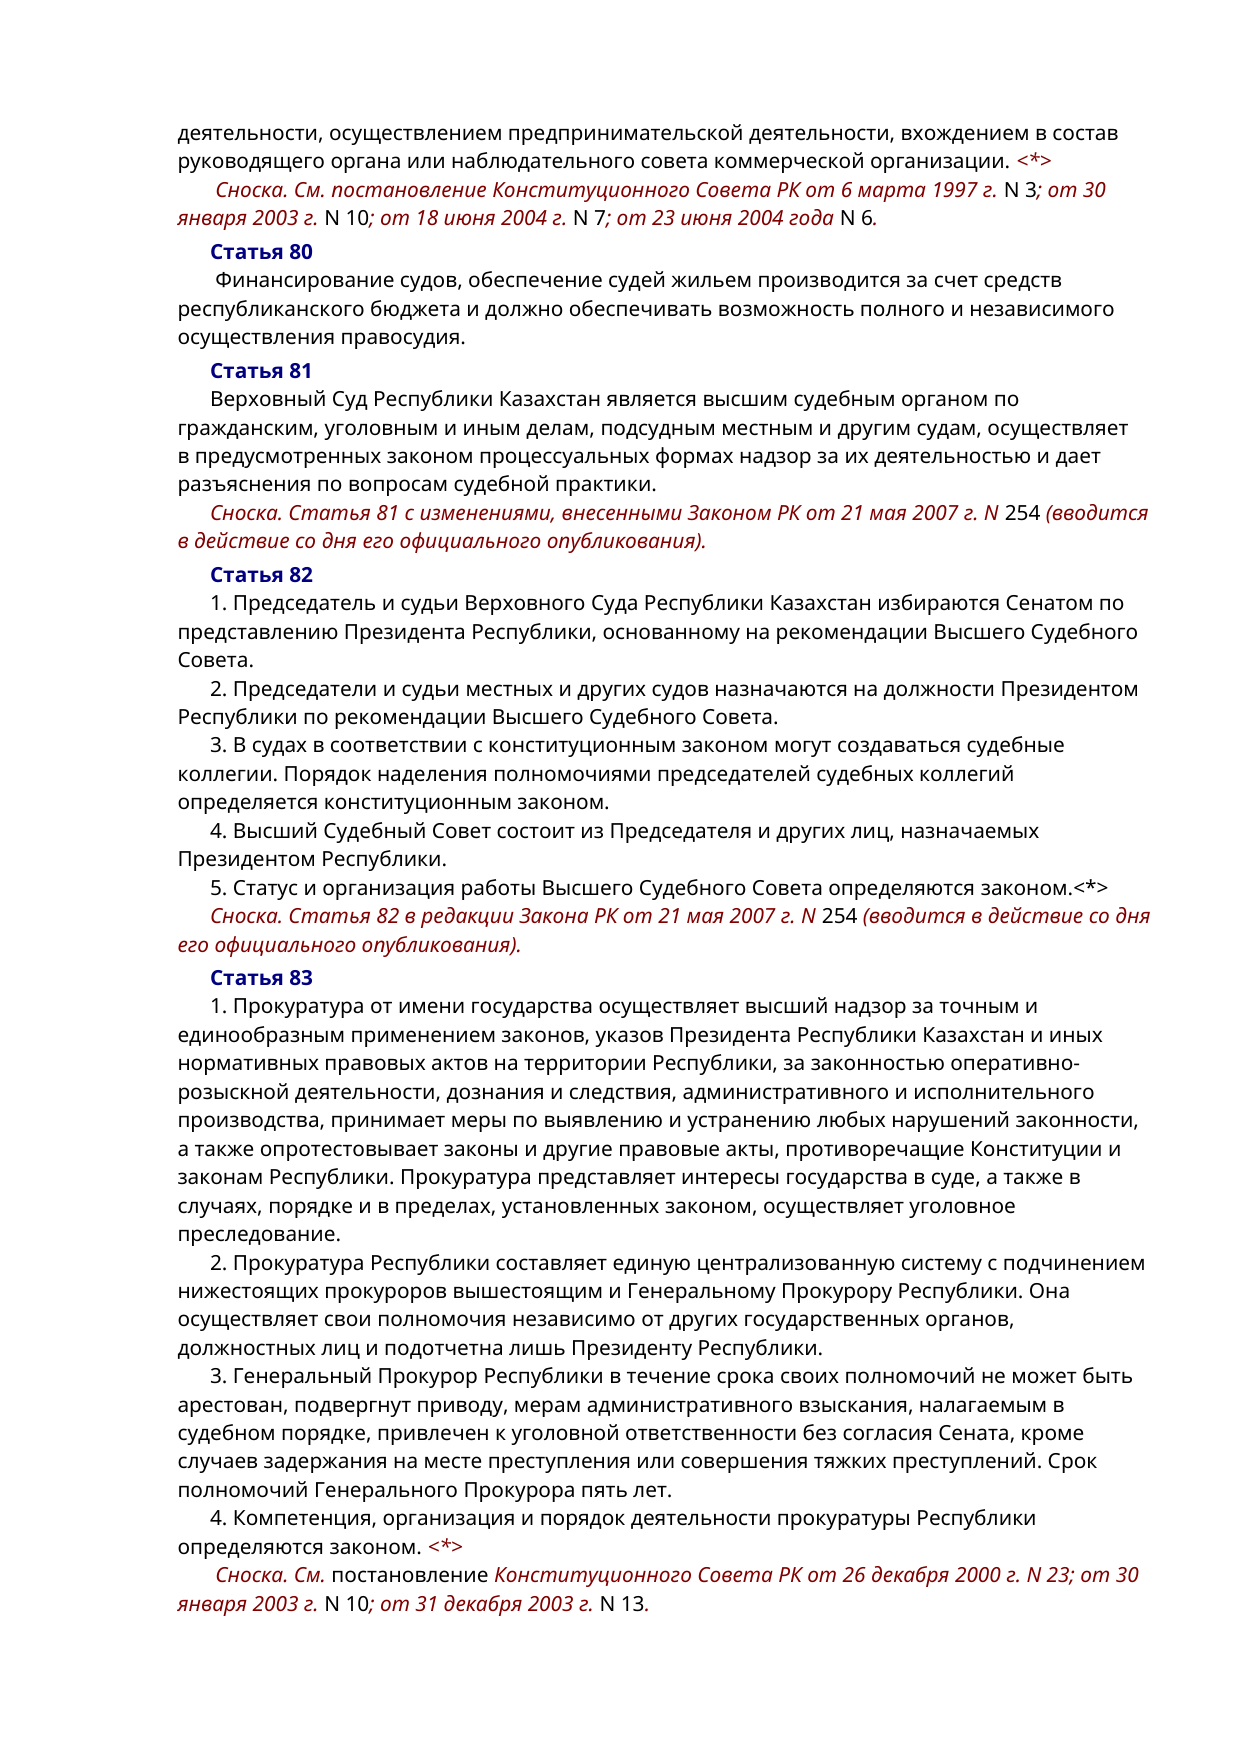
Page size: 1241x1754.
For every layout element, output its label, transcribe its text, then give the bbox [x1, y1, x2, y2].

text Статья 81 Верховный Суд Республики Казахстан является высшим судебным органом по гражданским, уголовным и иным делам, подсудным местным и другим судам, осуществляет в предусмотренных законом процессуальных формах надзор за их деятельностью и дает разъяснения по вопросам судебной практики. Сноска. Статья 81 с изменениями, внесенными Законом РК от 21 мая 2007 г. N 254 (вводится в действие со дня его официального опубликования). [177, 356, 1152, 555]
text Статья 83 1. Прокуратура от имени государства осуществляет высший надзор за точным и единообразным применением законов, указов Президента Республики Казахстан и иных нормативных правовых актов на территории Республики, за законностью оперативно-розыскной деятельности, дознания и следствия, административного и исполнительного производства, принимает меры по выявлению и устранению любых нарушений законности, а также опротестовывает законы и другие правовые акты, противоречащие Конституции и законам Республики. Прокуратура представляет интересы государства в суде, а также в случаях, порядке и в пределах, установленных законом, осуществляет уголовное преследование. 2. Прокуратура Республики составляет единую централизованную систему с подчинением нижестоящих прокуроров вышестоящим и Генеральному Прокурору Республики. Она осуществляет свои полномочия независимо от других государственных органов, должностных лиц и подотчетна лишь Президенту Республики. 3. Генеральный Прокурор Республики в течение срока своих полномочий не может быть арестован, подвергнут приводу, мерам административного взыскания, налагаемым в судебном порядке, привлечен к уголовной ответственности без согласия Сената, кроме случаев задержания на месте преступления или совершения тяжких преступлений. Срок полномочий Генерального Прокурора пять лет. 4. Компетенция, организация и порядок деятельности прокуратуры Республики определяются законом. <*> Сноска. См. постановление Конституционного Совета РК от 26 декабря 2000 г. N 23; от 30 января 2003 г. N 10; от 31 декабря 2003 г. N 13. [177, 963, 1152, 1617]
text Статья 82 1. Председатель и судьи Верховного Суда Республики Казахстан избираются Сенатом по представлению Президента Республики, основанному на рекомендации Высшего Судебного Совета. 2. Председатели и судьи местных и других судов назначаются на должности Президентом Республики по рекомендации Высшего Судебного Совета. 3. В судах в соответствии с конституционным законом могут создаваться судебные коллегии. Порядок наделения полномочиями председателей судебных коллегий определяется конституционным законом. 4. Высший Судебный Совет состоит из Председателя и других лиц, назначаемых Президентом Республики. 5. Статус и организация работы Высшего Судебного Совета определяются законом.<*> Сноска. Статья 82 в редакции Закона РК от 21 мая 2007 г. N 254 (вводится в действие со дня его официального опубликования). [177, 560, 1152, 958]
text Статья 80 Финансирование судов, обеспечение судей жильем производится за счет средств республиканского бюджета и должно обеспечивать возможность полного и независимого осуществления правосудия. [177, 237, 1152, 351]
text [177, 118, 1152, 232]
